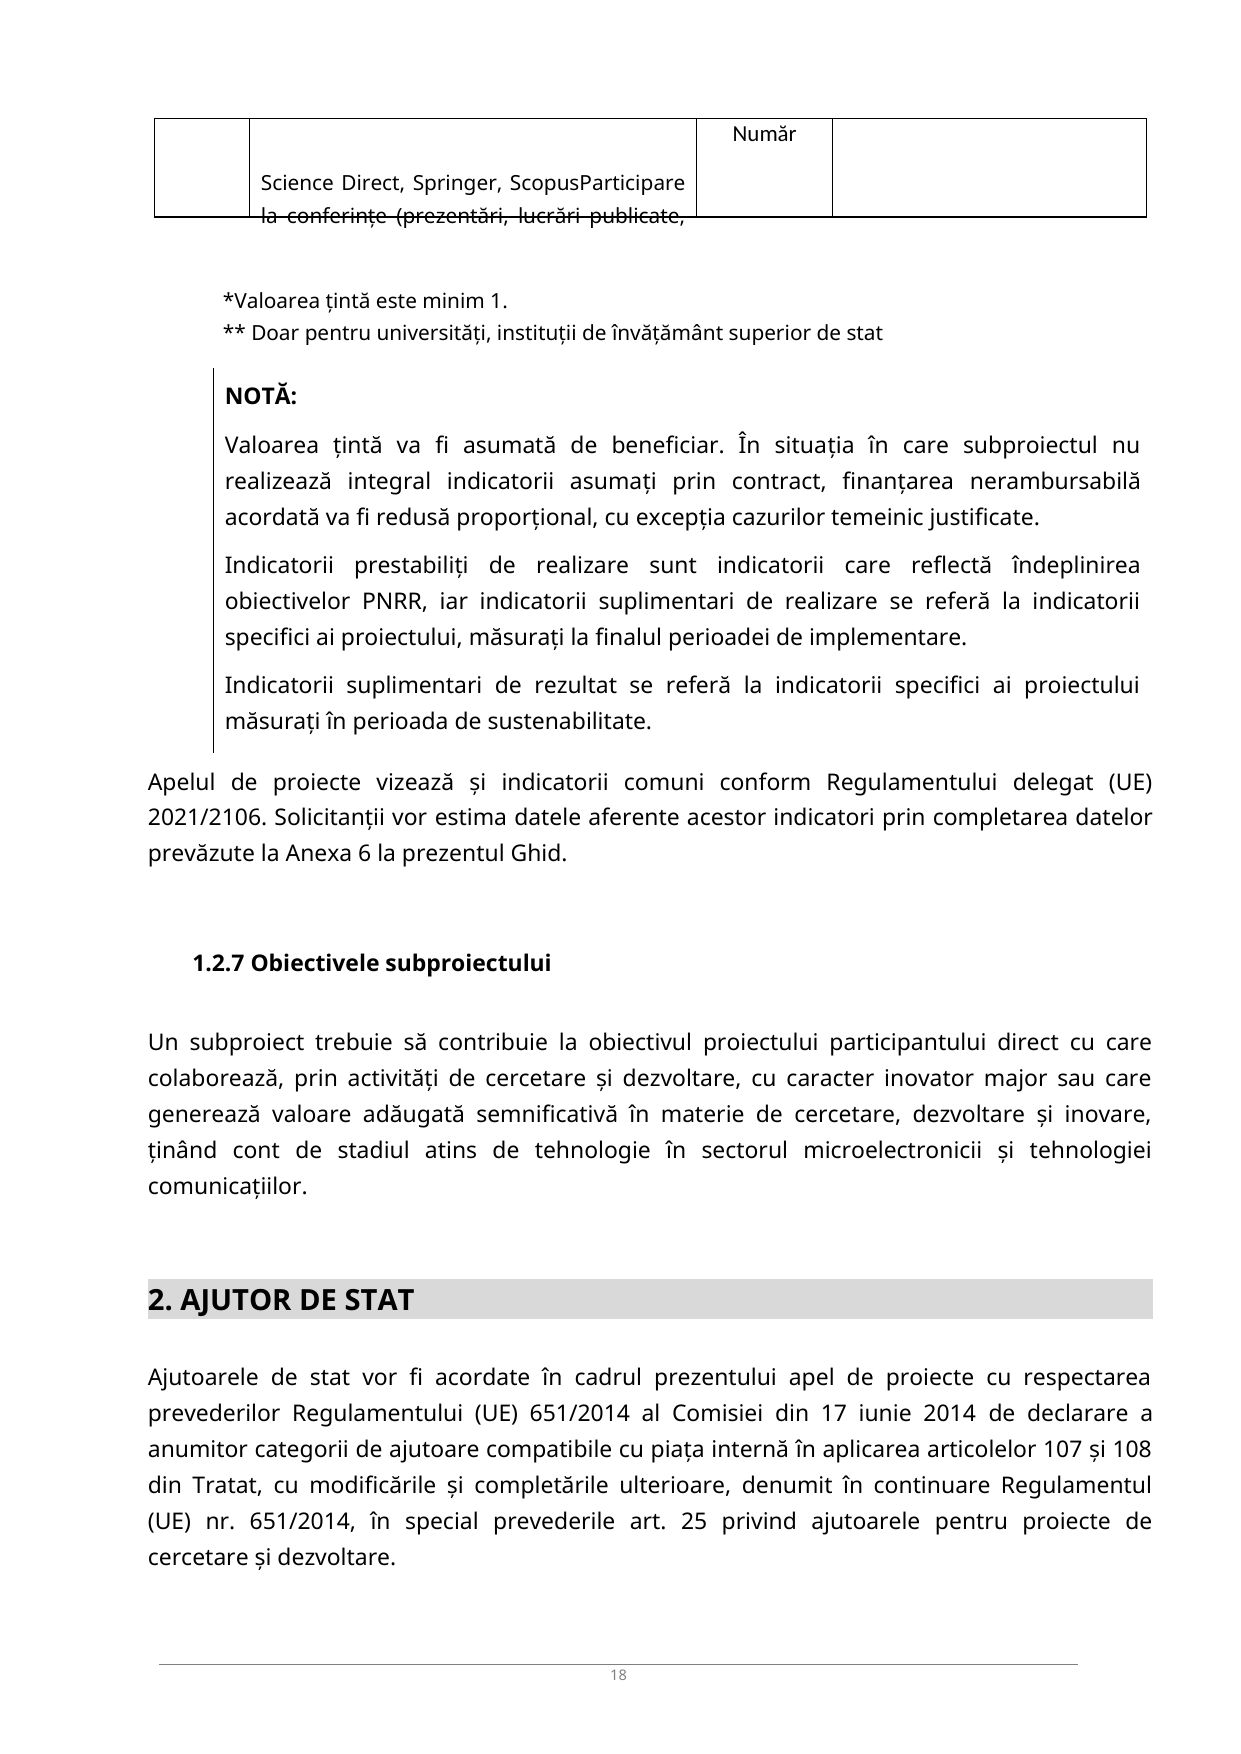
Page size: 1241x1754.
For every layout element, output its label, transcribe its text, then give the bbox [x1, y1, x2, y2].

list *Valoarea țintă este minim 1. [223, 286, 1153, 314]
text Un subproiect trebuie să contribuie la obiectivul proiectului participantului direct cu care colaborează, prin activități de cercetare și dezvoltare, cu caracter inovator major sau care generează valoare adăugată semnificativă în materie de cercetare, dezvoltare și inovare, ținând cont de stadiul atins de tehnologie în sectorul microelectronicii și tehnologiei comunicațiilor. [148, 1026, 1153, 1201]
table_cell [697, 119, 832, 216]
text Apelul de proiecte vizează și indicatorii comuni conform Regulamentului delegat (UE) 2021/2106. Solicitanții vor estima datele aferente acestor indicatori prin completarea datelor prevăzute la Anexa 6 la prezentul Ghid. [148, 765, 1153, 868]
subtitle 1.2.7 Obiectivele subproiectului [192, 947, 1153, 978]
list ** Doar pentru universități, instituții de învățământ superior de stat [223, 318, 1153, 347]
text Ajutoarele de stat vor fi acordate în cadrul prezentului apel de proiecte cu respectarea prevederilor Regulamentului (UE) 651/2014 al Comisiei din 17 iunie 2014 de declarare a anumitor categorii de ajutoare compatibile cu piața internă în aplicarea articolelor 107 și 108 din Tratat, cu modificările și completările ulterioare, denumit în continuare Regulamentul (UE) nr. 651/2014, în special prevederile art. 25 privind ajutoarele pentru proiecte de cercetare și dezvoltare. [148, 1361, 1153, 1572]
table_header NOTĂ: Valoarea țintă va fi asumată de beneficiar. În situaţia în care subproiectul nu realizează integral indicatorii asumaţi prin contract, finanţarea nerambursabilă acordată va fi redusă proporţional, cu excepţia cazurilor temeinic justificate. Indicatorii prestabiliți de realizare sunt indicatorii care reflectă îndeplinirea obiectivelor PNRR, iar indicatorii suplimentari de realizare se referă la indicatorii specifici ai proiectului, măsurați la finalul perioadei de implementare. Indicatorii suplimentari de rezultat se referă la indicatorii specifici ai proiectului măsurați în perioada de sustenabilitate. [214, 368, 1153, 753]
table_cell [833, 119, 1146, 216]
subtitle 2. AJUTOR DE STAT [148, 1279, 1153, 1319]
